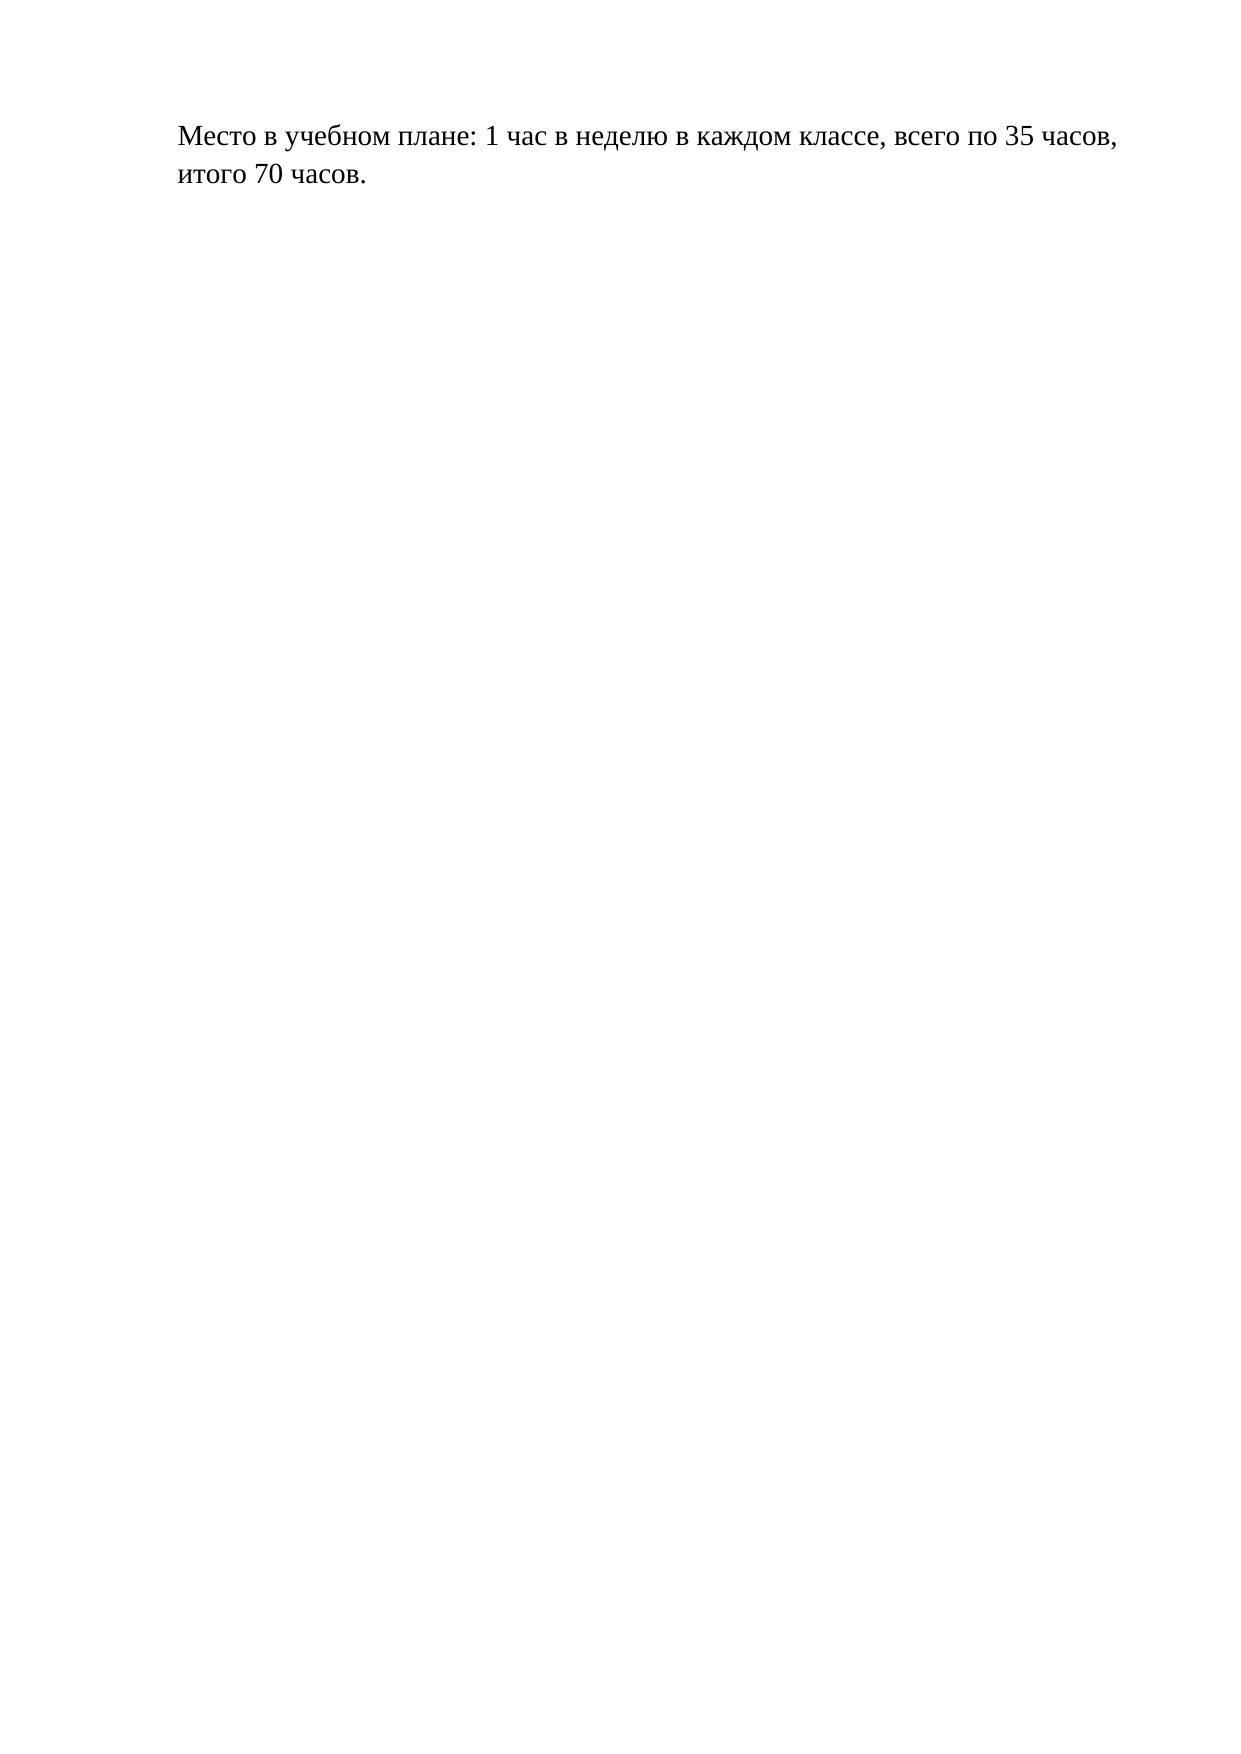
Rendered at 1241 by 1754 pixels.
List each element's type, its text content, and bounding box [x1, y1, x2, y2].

text Место в учебном плане: 1 час в неделю в каждом классе, всего по 35 часов, итого 70 часов. [177, 118, 1152, 190]
